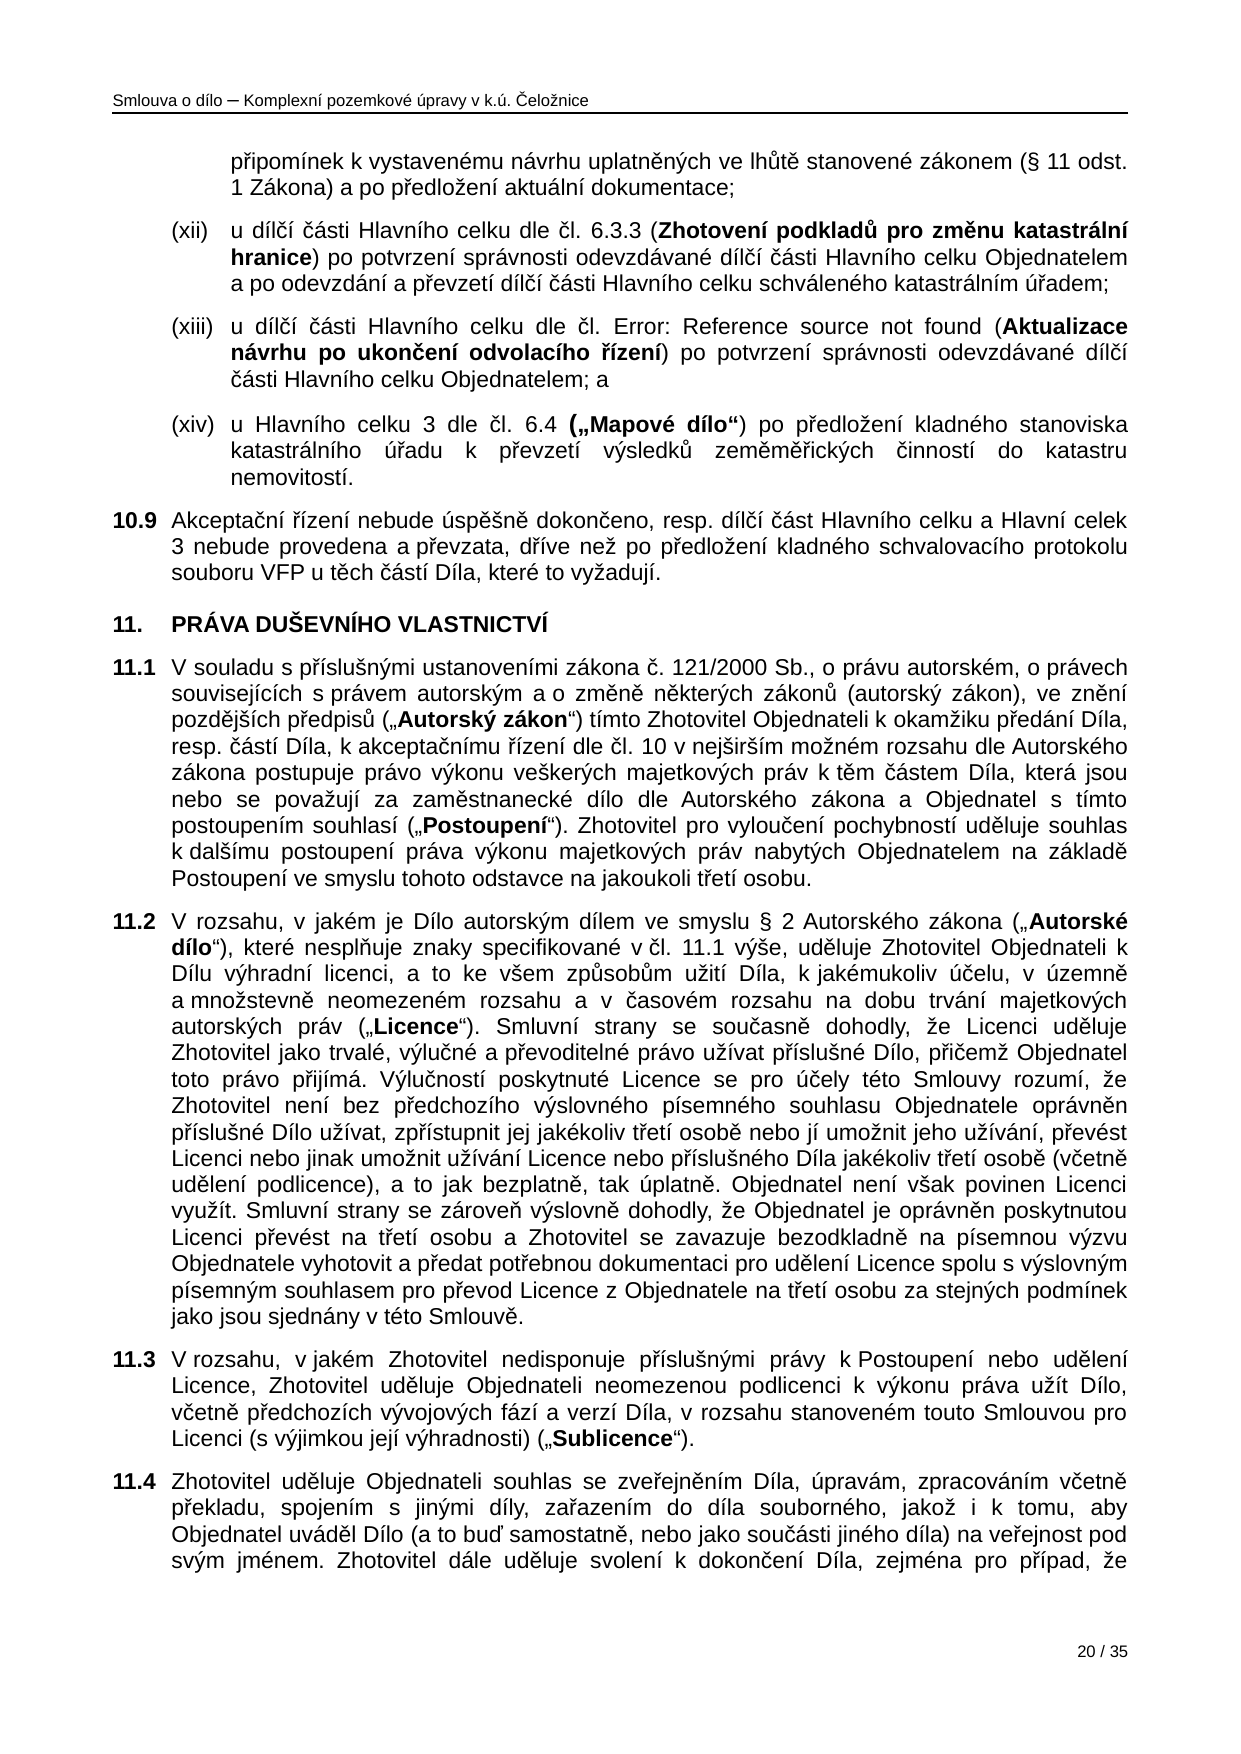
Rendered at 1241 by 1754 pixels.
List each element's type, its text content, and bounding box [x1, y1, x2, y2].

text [112, 1468, 1128, 1573]
text V souladu s příslušnými ustanoveními zákona č. 121/2000 Sb., o právu autorském, o právech souvisejících s právem autorským a o změně některých zákonů (autorský zákon), ve znění pozdějších předpisů („Autorský zákon“) tímto Zhotovitel Objednateli k okamžiku předání Díla, resp. částí Díla, k akceptačnímu řízení dle čl. 10 v nejširším možném rozsahu dle Autorského zákona postupuje právo výkonu veškerých majetkových práv k těm částem Díla, která jsou nebo se považují za zaměstnanecké dílo dle Autorského zákona a Objednatel s tímto postoupením souhlasí („Postoupení“). Zhotovitel pro vyloučení pochybností uděluje souhlas k dalšímu postoupení práva výkonu majetkových práv nabytých Objednatelem na základě Postoupení ve smyslu tohoto odstavce na jakoukoli třetí osobu. [112, 654, 1128, 891]
text Práva duševního vlastnictví [112, 611, 1128, 637]
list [171, 148, 1128, 200]
text V rozsahu, v jakém je Dílo autorským dílem ve smyslu § 2 Autorského zákona („Autorské dílo“), které nesplňuje znaky specifikované v čl. 11.1 výše, uděluje Zhotovitel Objednateli k Dílu výhradní licenci, a to ke všem způsobům užití Díla, k jakémukoliv účelu, v územně a množstevně neomezeném rozsahu a v časovém rozsahu na dobu trvání majetkových autorských práv („Licence“). Smluvní strany se současně dohodly, že Licenci uděluje Zhotovitel jako trvalé, výlučné a převoditelné právo užívat příslušné Dílo, přičemž Objednatel toto právo přijímá. Výlučností poskytnuté Licence se pro účely této Smlouvy rozumí, že Zhotovitel není bez předchozího výslovného písemného souhlasu Objednatele oprávněn příslušné Dílo užívat, zpřístupnit jej jakékoliv třetí osobě nebo jí umožnit jeho užívání, převést Licenci nebo jinak umožnit užívání Licence nebo příslušného Díla jakékoliv třetí osobě (včetně udělení podlicence), a to jak bezplatně, tak úplatně. Objednatel není však povinen Licenci využít. Smluvní strany se zároveň výslovně dohodly, že Objednatel je oprávněn poskytnutou Licenci převést na třetí osobu a Zhotovitel se zavazuje bezodkladně na písemnou výzvu Objednatele vyhotovit a předat potřebnou dokumentaci pro udělení Licence spolu s výslovným písemným souhlasem pro převod Licence z Objednatele na třetí osobu za stejných podmínek jako jsou sjednány v této Smlouvě. [112, 908, 1128, 1329]
text V rozsahu, v jakém Zhotovitel nedisponuje příslušnými právy k Postoupení nebo udělení Licence, Zhotovitel uděluje Objednateli neomezenou podlicenci k výkonu práva užít Dílo, včetně předchozích vývojových fází a verzí Díla, v rozsahu stanoveném touto Smlouvou pro Licenci (s výjimkou její výhradnosti) („Sublicence“). [112, 1346, 1128, 1451]
list u dílčí části Hlavního celku dle čl. 6.3.4 (Zhotovení podkladů pro změnu katastrální hranice) po potvrzení správnosti odevzdávané dílčí části Hlavního celku Objednatelem a po odevzdání a převzetí dílčí části Hlavního celku schváleného katastrálním úřadem; [171, 217, 1128, 296]
text Akceptační řízení nebude úspěšně dokončeno, resp. dílčí část Hlavního celku a Hlavní celek 3 nebude provedena a převzata, dříve než po předložení kladného schvalovacího protokolu souboru VFP u těch částí Díla, které to vyžadují. [112, 507, 1128, 586]
list u Hlavního celku 3 dle čl. 6.4 („Mapové dílo“) po předložení kladného stanoviska katastrálního úřadu k převzetí výsledků zeměměřických činností do katastru nemovitostí. [171, 408, 1128, 490]
